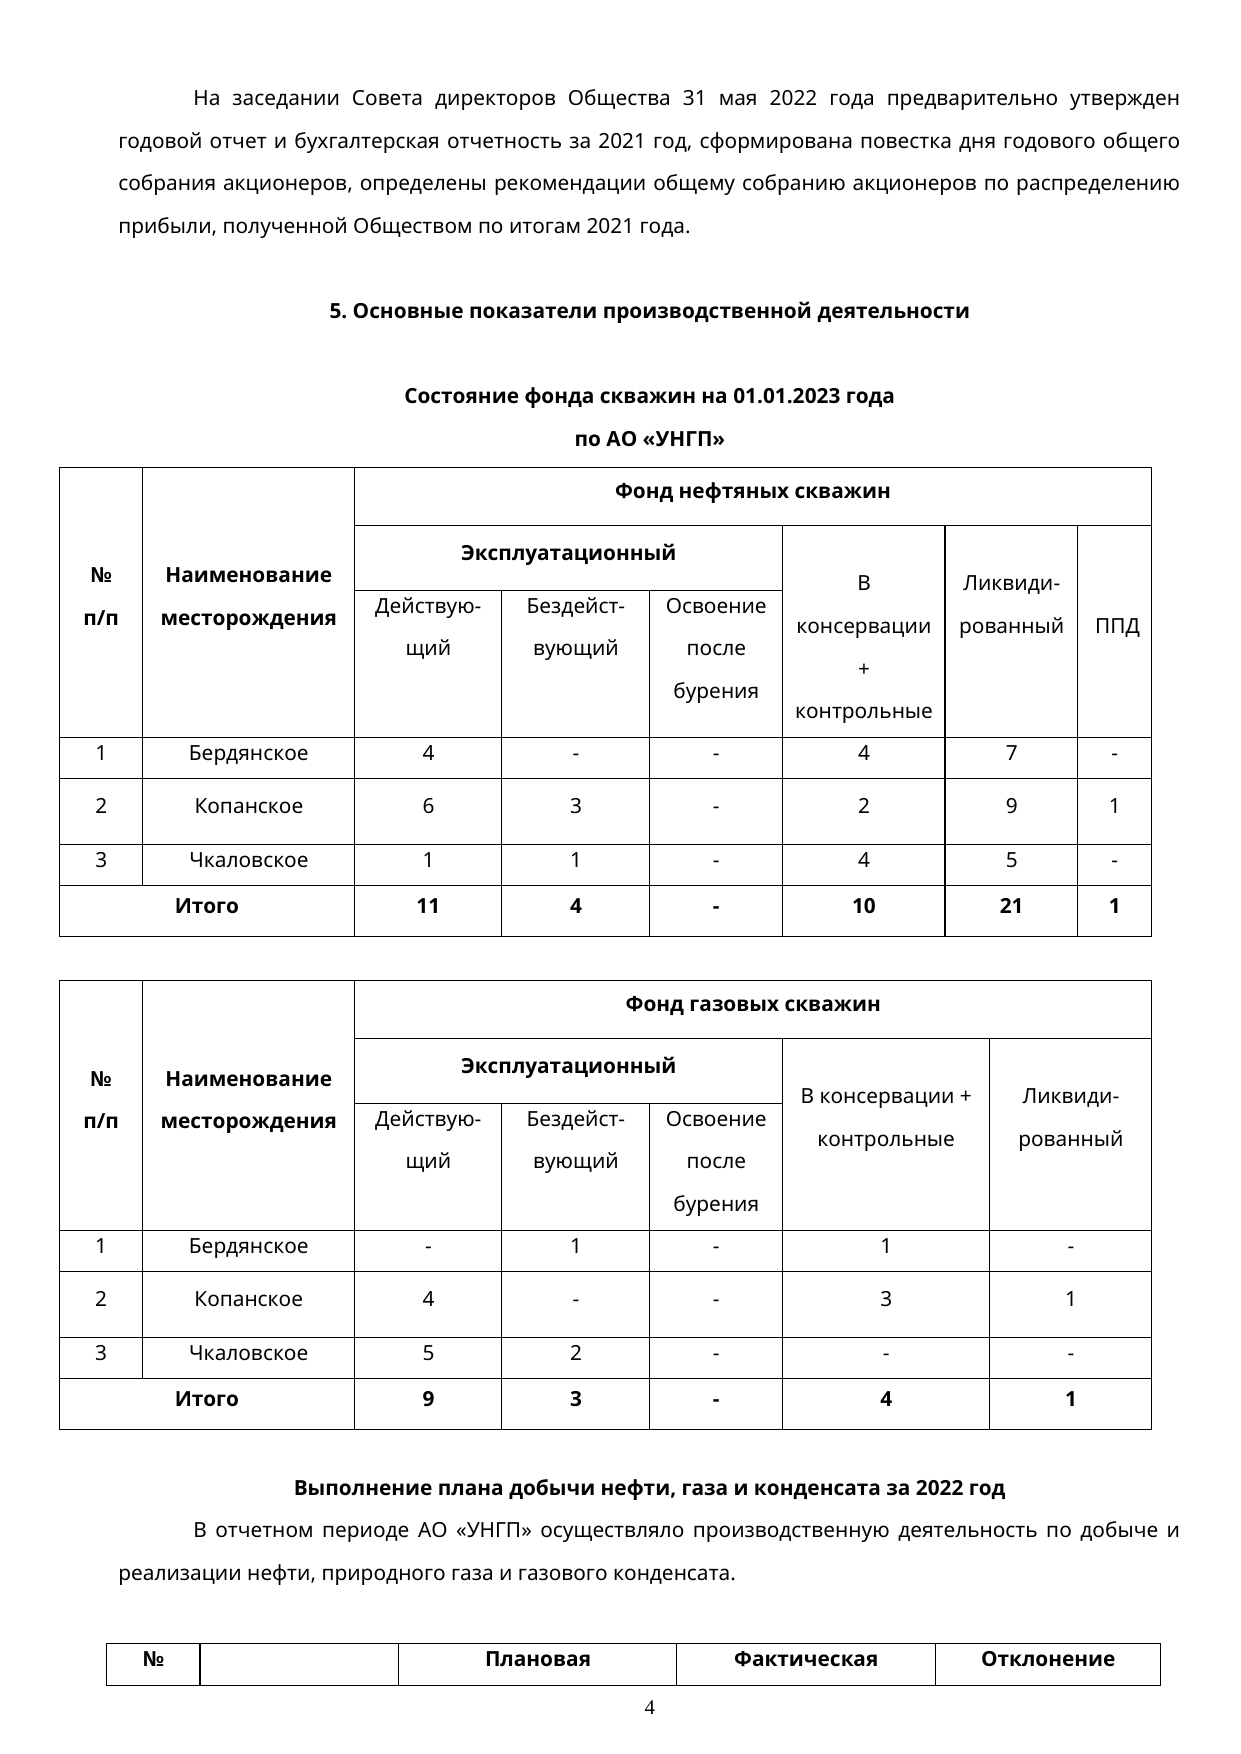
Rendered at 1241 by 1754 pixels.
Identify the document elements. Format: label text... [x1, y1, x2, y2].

text Состояние фонда скважин на 01.01.2023 года [118, 381, 1181, 410]
text В отчетном периоде АО «УНГП» осуществляло производственную деятельность по добыче и реализации нефти, природного газа и газового конденсата. [118, 1515, 1181, 1586]
table_header Месяц [201, 1644, 398, 1684]
table_cell 1 [502, 845, 649, 885]
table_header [399, 1644, 676, 1684]
text по АО «УНГП» [118, 424, 1181, 452]
table_cell 4 [355, 738, 501, 778]
table_cell 4 [783, 845, 944, 885]
table_cell 1 [502, 1231, 649, 1271]
table_cell 1 [355, 845, 501, 885]
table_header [936, 1644, 1160, 1684]
table_cell - [650, 1338, 782, 1378]
table_cell ППД [1078, 526, 1151, 737]
table_cell 2 [783, 779, 944, 844]
table_header Фонд нефтяных скважин [355, 468, 1151, 525]
table_cell Ликвиди-рованный [946, 526, 1077, 737]
table_cell В консервации + контрольные [783, 526, 944, 737]
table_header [677, 1644, 935, 1684]
table_cell Действую-щий [355, 1104, 501, 1230]
table_cell - [650, 886, 782, 936]
table_header Фонд газовых скважин [355, 981, 1151, 1038]
table_header № п/п [60, 468, 142, 737]
table_cell 9 [355, 1379, 501, 1429]
table_cell - [502, 1272, 649, 1337]
table_cell 1 [783, 1231, 989, 1271]
table_cell Эксплуатационный [355, 1039, 782, 1103]
table_cell - [650, 845, 782, 885]
table_cell - [650, 1231, 782, 1271]
table_cell Бердянское [143, 738, 354, 778]
table_header № п/п [107, 1644, 199, 1684]
table_cell 3 [60, 1338, 142, 1378]
text На заседании Совета директоров Общества 31 мая 2022 года предварительно утвержден годовой отчет и бухгалтерская отчетность за 2021 год, сформирована повестка дня годового общего собрания акционеров, определены рекомендации общему собранию акционеров по распределению прибыли, полученной Обществом по итогам 2021 года. [118, 83, 1181, 239]
table_cell - [990, 1338, 1151, 1378]
table_cell Итого [60, 886, 354, 936]
table_cell 4 [502, 886, 649, 936]
table_header Наименование месторождения [143, 468, 354, 737]
table_cell Освоение после бурения [650, 1104, 782, 1230]
text 5. Основные показатели производственной деятельности [118, 296, 1181, 324]
table_cell Копанское [143, 779, 354, 844]
table_cell 1 [1078, 779, 1151, 844]
table_cell Итого [60, 1379, 354, 1429]
table_cell Чкаловское [143, 845, 354, 885]
table_cell Ликвиди-рованный [990, 1039, 1151, 1230]
table_cell Чкаловское [143, 1338, 354, 1378]
table_cell 21 [946, 886, 1077, 936]
table_cell 1 [1078, 886, 1151, 936]
table_cell Освоение после бурения [650, 591, 782, 737]
table_cell - [502, 738, 649, 778]
table_cell 3 [502, 779, 649, 844]
table_cell В консервации + контрольные [783, 1039, 989, 1230]
table_cell 3 [783, 1272, 989, 1337]
table_cell 1 [990, 1379, 1151, 1429]
table_cell 2 [502, 1338, 649, 1378]
table_cell 10 [783, 886, 944, 936]
table_cell - [1078, 845, 1151, 885]
table_cell - [1078, 738, 1151, 778]
table_cell 3 [60, 845, 142, 885]
table_cell 5 [946, 845, 1077, 885]
text Выполнение плана добычи нефти, газа и конденсата за 2022 год [118, 1473, 1181, 1501]
table_cell Действую-щий [355, 591, 501, 737]
table_cell 1 [60, 738, 142, 778]
table_cell 9 [946, 779, 1077, 844]
table_cell 3 [502, 1379, 649, 1429]
table_cell 1 [60, 1231, 142, 1271]
table_cell 4 [783, 738, 944, 778]
table_header № п/п [60, 981, 142, 1230]
table_cell Бездейст-вующий [502, 591, 649, 737]
table_cell - [650, 738, 782, 778]
table_cell 4 [355, 1272, 501, 1337]
table_cell 4 [783, 1379, 989, 1429]
table_cell - [650, 779, 782, 844]
table_cell 11 [355, 886, 501, 936]
table_cell 2 [60, 1272, 142, 1337]
table_cell 2 [60, 779, 142, 844]
table_cell 7 [946, 738, 1077, 778]
table_cell - [650, 1379, 782, 1429]
table_cell 1 [990, 1272, 1151, 1337]
table_cell 5 [355, 1338, 501, 1378]
table_cell Эксплуатационный [355, 526, 782, 590]
table_cell - [783, 1338, 989, 1378]
table_cell Копанское [143, 1272, 354, 1337]
table_cell - [355, 1231, 501, 1271]
table_header Наименование месторождения [143, 981, 354, 1230]
table_cell 6 [355, 779, 501, 844]
table_cell Бездейст-вующий [502, 1104, 649, 1230]
table_cell - [990, 1231, 1151, 1271]
table_cell Бердянское [143, 1231, 354, 1271]
table_cell - [650, 1272, 782, 1337]
